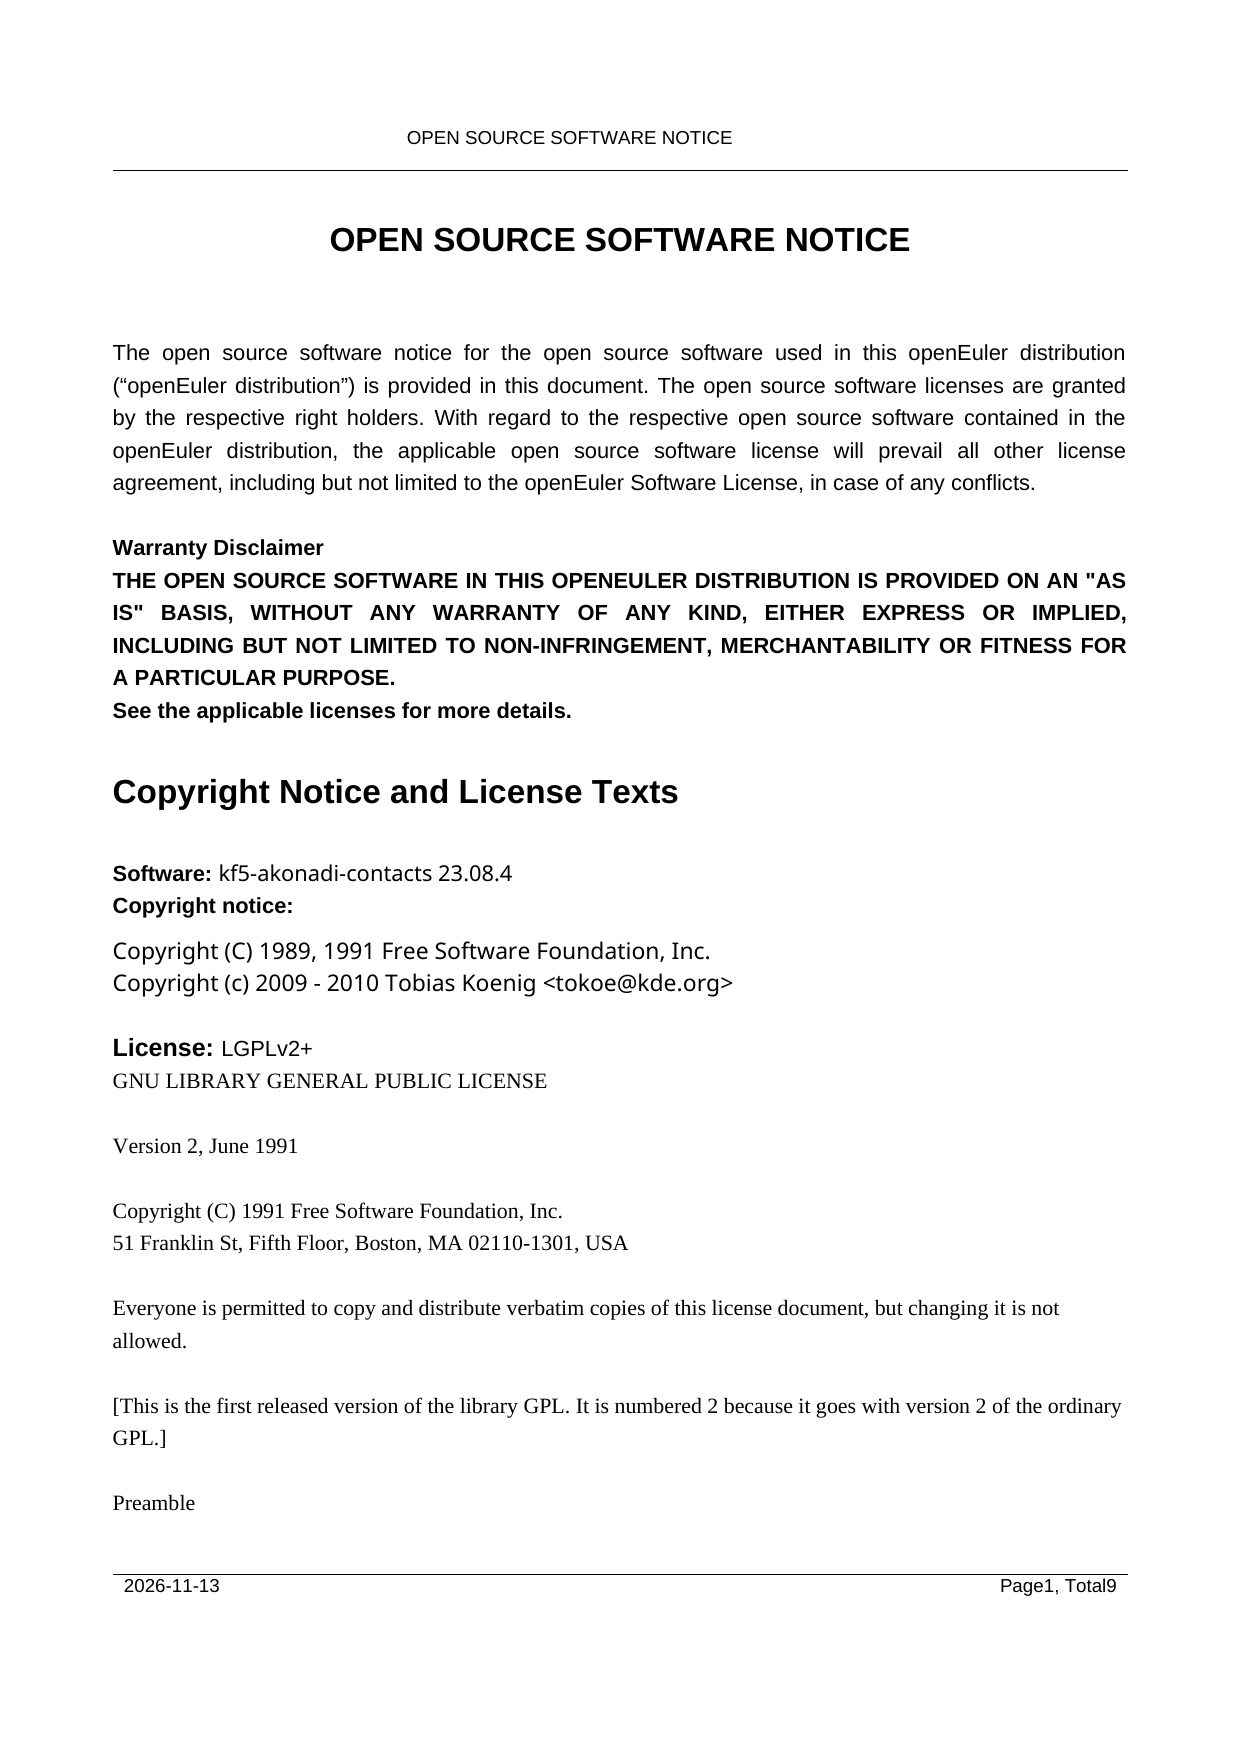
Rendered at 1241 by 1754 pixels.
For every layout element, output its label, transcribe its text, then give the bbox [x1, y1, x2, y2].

text The open source software notice for the open source software used in this openEuler distribution (“openEuler distribution”) is provided in this document. The open source software licenses are granted by the respective right holders. With regard to the respective open source software contained in the openEuler distribution, the applicable open source software license will prevail all other license agreement, including but not limited to the openEuler Software License, in case of any conflicts. [112, 336, 1128, 499]
text License: LGPLv2+ [112, 1031, 1128, 1064]
title Software: kf5-akonadi-contacts 23.08.4 [112, 856, 1128, 889]
text THE OPEN SOURCE SOFTWARE IN THIS OPENEULER DISTRIBUTION IS PROVIDED ON AN "AS IS" BASIS, WITHOUT ANY WARRANTY OF ANY KIND, EITHER EXPRESS OR IMPLIED, INCLUDING BUT NOT LIMITED TO NON-INFRINGEMENT, MERCHANTABILITY OR FITNESS FOR A PARTICULAR PURPOSE. See the applicable licenses for more details. [112, 564, 1128, 726]
text Copyright notice: [112, 889, 1128, 921]
text Warranty Disclaimer [112, 531, 1128, 564]
text Copyright Notice and License Texts [112, 759, 1128, 824]
text Copyright (C) 1989, 1991 Free Software Foundation, Inc. Copyright (c) 2009 - 2010 Tobias Koenig <tokoe@kde.org> [112, 934, 1128, 1031]
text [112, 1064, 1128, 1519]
text OPEN SOURCE SOFTWARE NOTICE [112, 206, 1128, 271]
